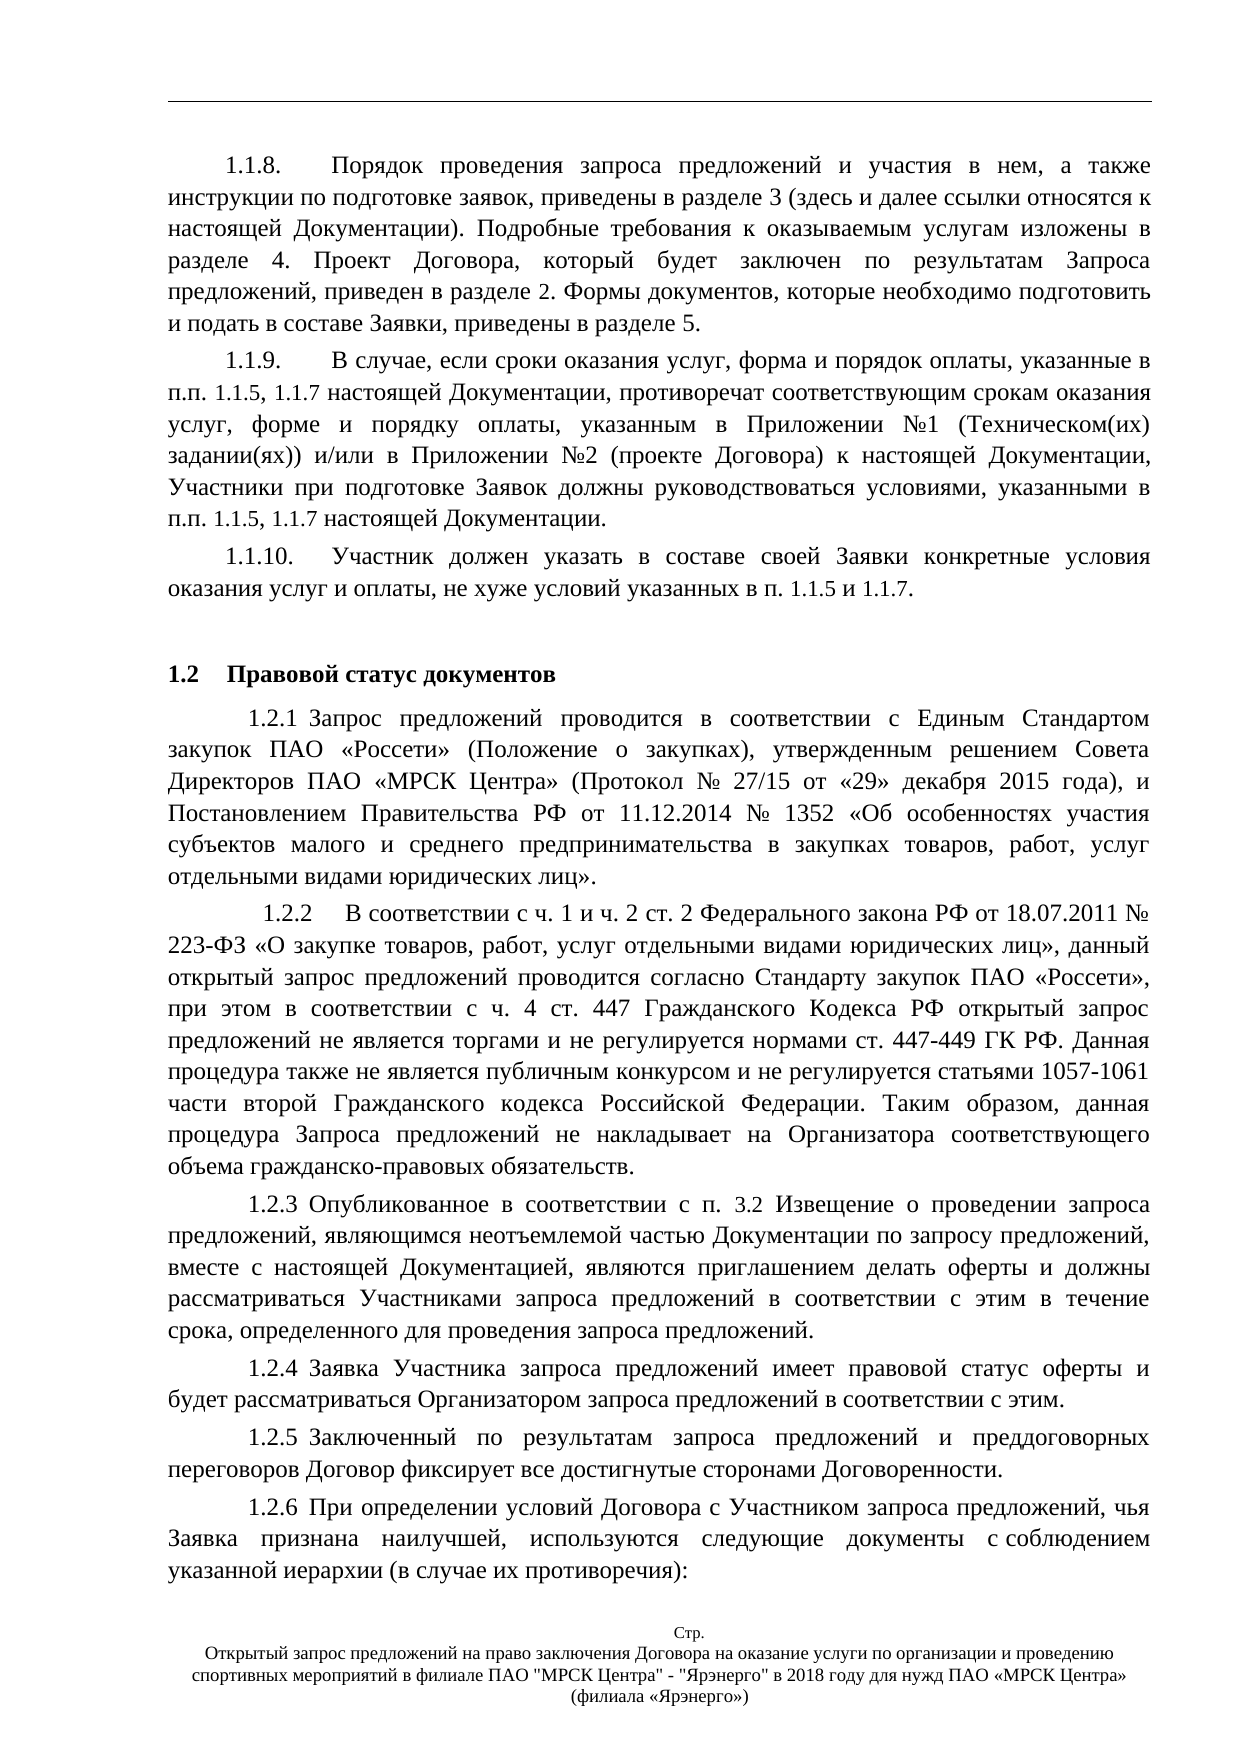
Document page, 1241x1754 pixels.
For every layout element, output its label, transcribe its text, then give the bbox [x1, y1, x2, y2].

subtitle Правовой статус документов [168, 659, 1152, 688]
list Запрос предложений проводится в соответствии с Единым Стандартом закупок ПАО «Россети» (Положение о закупках), утвержденным решением Совета Директоров ПАО «МРСК Центра» (Протокол № 27/15 от «29» декабря 2015 года), и Постановлением Правительства РФ от 11.12.2014 № 1352 «Об особенностях участия субъектов малого и среднего предпринимательства в закупках товаров, работ, услуг отдельными видами юридических лиц». [168, 703, 1150, 889]
list При определении условий Договора с Участником запроса предложений, чья Заявка признана наилучшей, используются следующие документы с соблюдением указанной иерархии (в случае их противоречия): [168, 1492, 1150, 1583]
list Опубликованное в соответствии с п. 3.2 Извещение о проведении запроса предложений, являющимся неотъемлемой частью Документации по запросу предложений, вместе с настоящей Документацией, являются приглашением делать оферты и должны рассматриваться Участниками запроса предложений в соответствии с этим в течение срока, определенного для проведения запроса предложений. [168, 1189, 1150, 1344]
list В соответствии с ч. 1 и ч. 2 ст. 2 Федерального закона РФ от 18.07.2011 № 223-ФЗ «О закупке товаров, работ, услуг отдельными видами юридических лиц», данный открытый запрос предложений проводится согласно Стандарту закупок ПАО «Россети», при этом в соответствии с ч. 4 ст. 447 Гражданского Кодекса РФ открытый запрос предложений не является торгами и не регулируется нормами ст. 447-449 ГК РФ. Данная процедура также не является публичным конкурсом и не регулируется статьями 1057-1061 части второй Гражданского кодекса Российской Федерации. Таким образом, данная процедура Запроса предложений не накладывает на Организатора соответствующего объема гражданско-правовых обязательств. [168, 898, 1150, 1180]
list В случае, если сроки оказания услуг, форма и порядок оплаты, указанные в п.п. 1.1.5, 1.1.7 настоящей Документации, противоречат соответствующим срокам оказания услуг, форме и порядку оплаты, указанным в Приложении №1 (Техническом(их) задании(ях)) и/или в Приложении №2 (проекте Договора) к настоящей Документации, Участники при подготовке Заявок должны руководствоваться условиями, указанными в п.п. 1.1.5, 1.1.7 настоящей Документации. [168, 346, 1152, 532]
list Заявка Участника запроса предложений имеет правовой статус оферты и будет рассматриваться Организатором запроса предложений в соответствии с этим. [168, 1353, 1150, 1413]
list Участник должен указать в составе своей Заявки конкретные условия оказания услуг и оплаты, не хуже условий указанных в п. 1.1.5 и 1.1.7. [168, 541, 1152, 602]
list Порядок проведения запроса предложений и участия в нем, а также инструкции по подготовке заявок, приведены в разделе 3 (здесь и далее ссылки относятся к настоящей Документации). Подробные требования к оказываемым услугам изложены в разделе 4. Проект Договора, который будет заключен по результатам Запроса предложений, приведен в разделе 2. Формы документов, которые необходимо подготовить и подать в составе Заявки, приведены в разделе 5. [168, 150, 1152, 337]
list Заключенный по результатам запроса предложений и преддоговорных переговоров Договор фиксирует все достигнутые сторонами Договоренности. [168, 1422, 1150, 1483]
